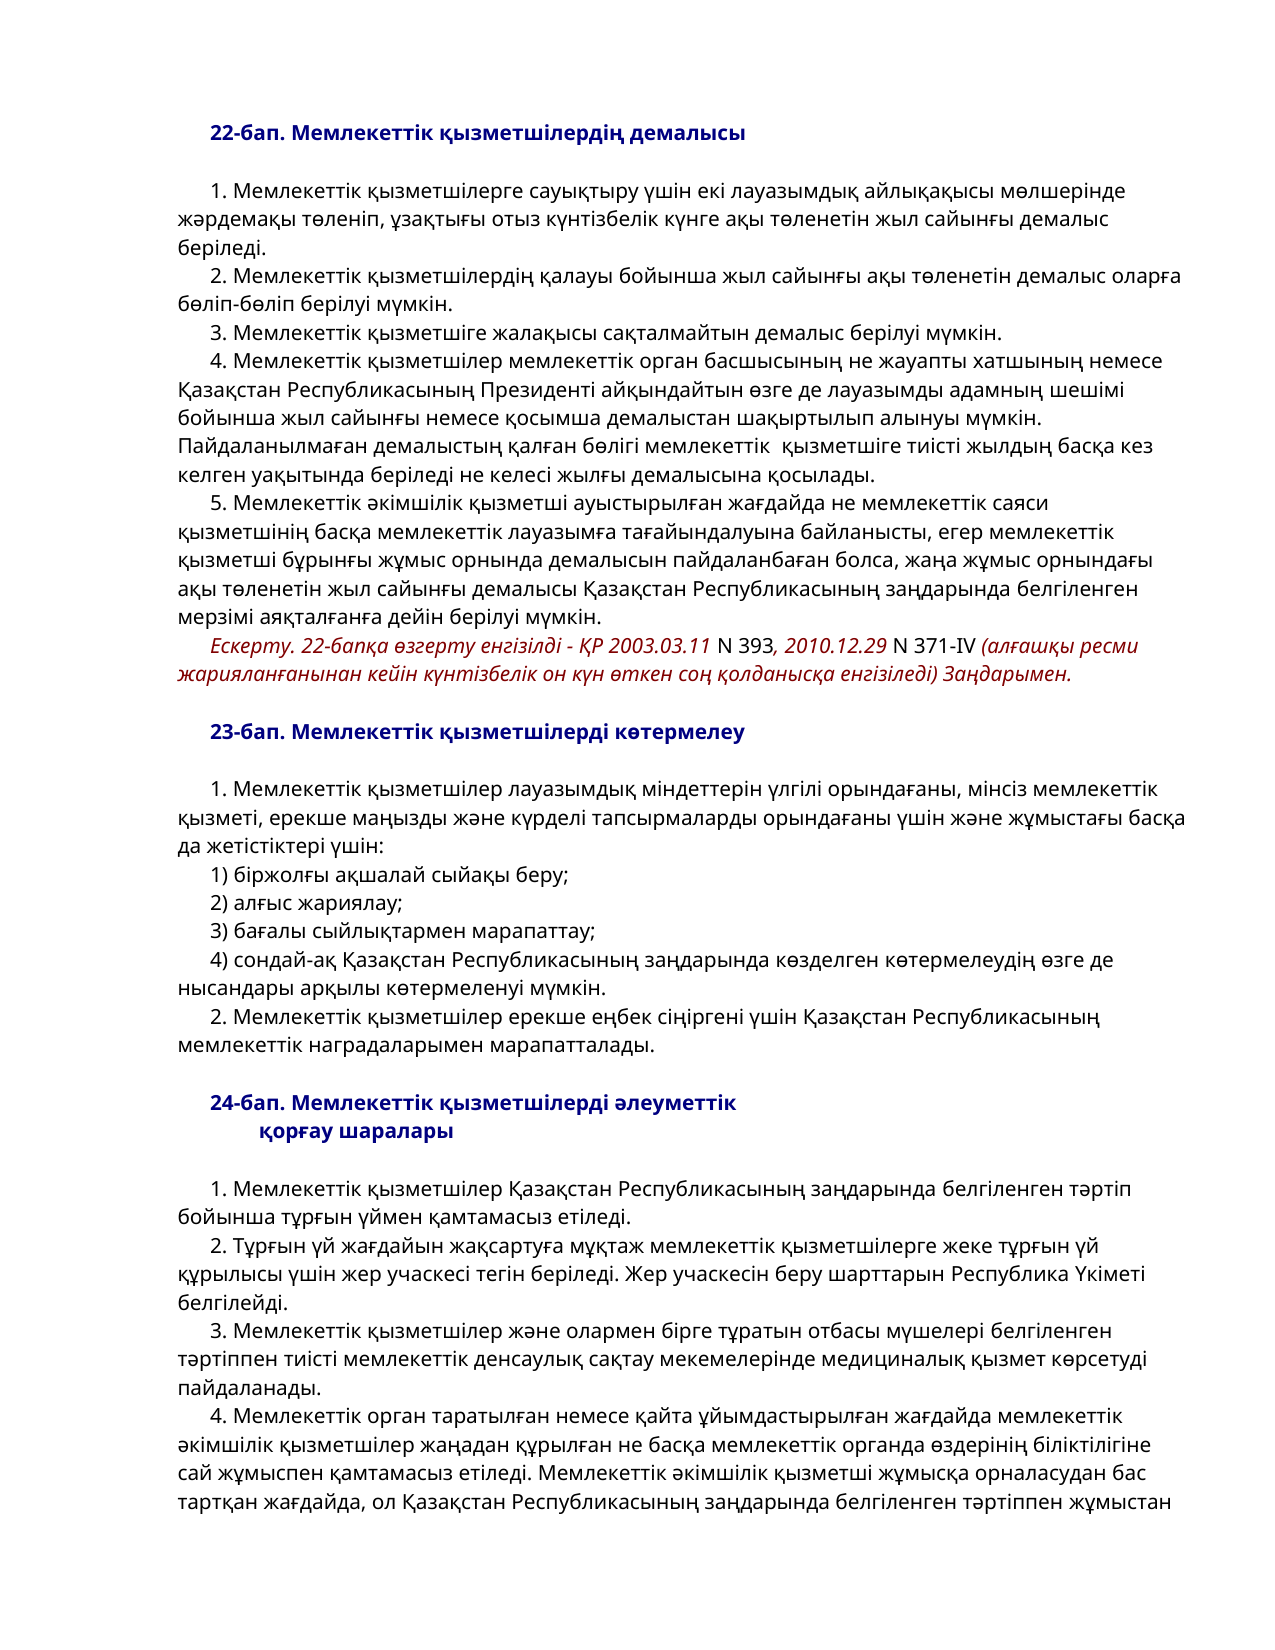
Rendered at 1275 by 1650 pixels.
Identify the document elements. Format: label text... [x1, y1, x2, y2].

text 1. Мемлекеттiк қызметшiлерге сауықтыру үшiн екi лауазымдық айлықақысы мөлшерiнде жәрдемақы төленiп, ұзақтығы отыз күнтiзбелiк күнге ақы төленетiн жыл сайынғы демалыс берiледi. 2. Мемлекеттiк қызметшiлердiң қалауы бойынша жыл сайынғы ақы төленетiн демалыс оларға бөлiп-бөлiп берiлуi мүмкiн. 3. Мемлекеттiк қызметшiге жалақысы сақталмайтын демалыс берiлуi мүмкiн. 4. Мемлекеттiк қызметшiлер мемлекеттiк орган басшысының не жауапты хатшының немесе Қазақстан Республикасының Президентi айқындайтын өзге де лауазымды адамның шешiмi бойынша жыл сайынғы немесе қосымша демалыстан шақыртылып алынуы мүмкiн. Пайдаланылмаған демалыстың қалған бөлiгi мемлекеттiк қызметшiге тиiстi жылдың басқа кез келген уақытында берiледi не келесi жылғы демалысына қосылады. 5. Мемлекеттiк әкiмшiлiк қызметшi ауыстырылған жағдайда не мемлекеттiк саяси қызметшiнiң басқа мемлекеттiк лауазымға тағайындалуына байланысты, егер мемлекеттiк қызметшi бұрынғы жұмыс орнында демалысын пайдаланбаған болса, жаңа жұмыс орнындағы ақы төленетiн жыл сайынғы демалысы Қазақстан Республикасының заңдарында белгiленген мерзiмi аяқталғанға дейiн берiлуi мүмкiн. Ескерту. 22-бапқа өзгерту енгiзiлдi - ҚР 2003.03.11 N 393, 2010.12.29 N 371-IV (алғашқы ресми жарияланғанынан кейiн күнтiзбелiк он күн өткен соң қолданысқа енгiзiледi) Заңдарымен. [177, 176, 1186, 688]
text 22-бап. Мемлекеттiк қызметшiлердiң демалысы [177, 118, 1186, 147]
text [177, 1174, 1186, 1515]
text 23-бап. Мемлекеттiк қызметшiлердi көтермелеу [177, 717, 1186, 745]
text 24-бап. Мемлекеттiк қызметшiлердi әлеуметтiк қорғау шаралары [177, 1088, 1186, 1145]
text 1. Мемлекеттiк қызметшiлер лауазымдық мiндеттерiн үлгiлi орындағаны, мiнсiз мемлекеттiк қызметi, ерекше маңызды және күрделi тапсырмаларды орындағаны үшiн және жұмыстағы басқа да жетiстiктерi үшiн: 1) бiржолғы ақшалай сыйақы беру; 2) алғыс жариялау; 3) бағалы сыйлықтармен марапаттау; 4) сондай-ақ Қазақстан Республикасының заңдарында көзделген көтермелеудiң өзге де нысандары арқылы көтермеленуi мүмкiн. 2. Мемлекеттiк қызметшiлер ерекше еңбек сiңiргенi үшiн Қазақстан Республикасының мемлекеттiк наградаларымен марапатталады. [177, 774, 1186, 1059]
